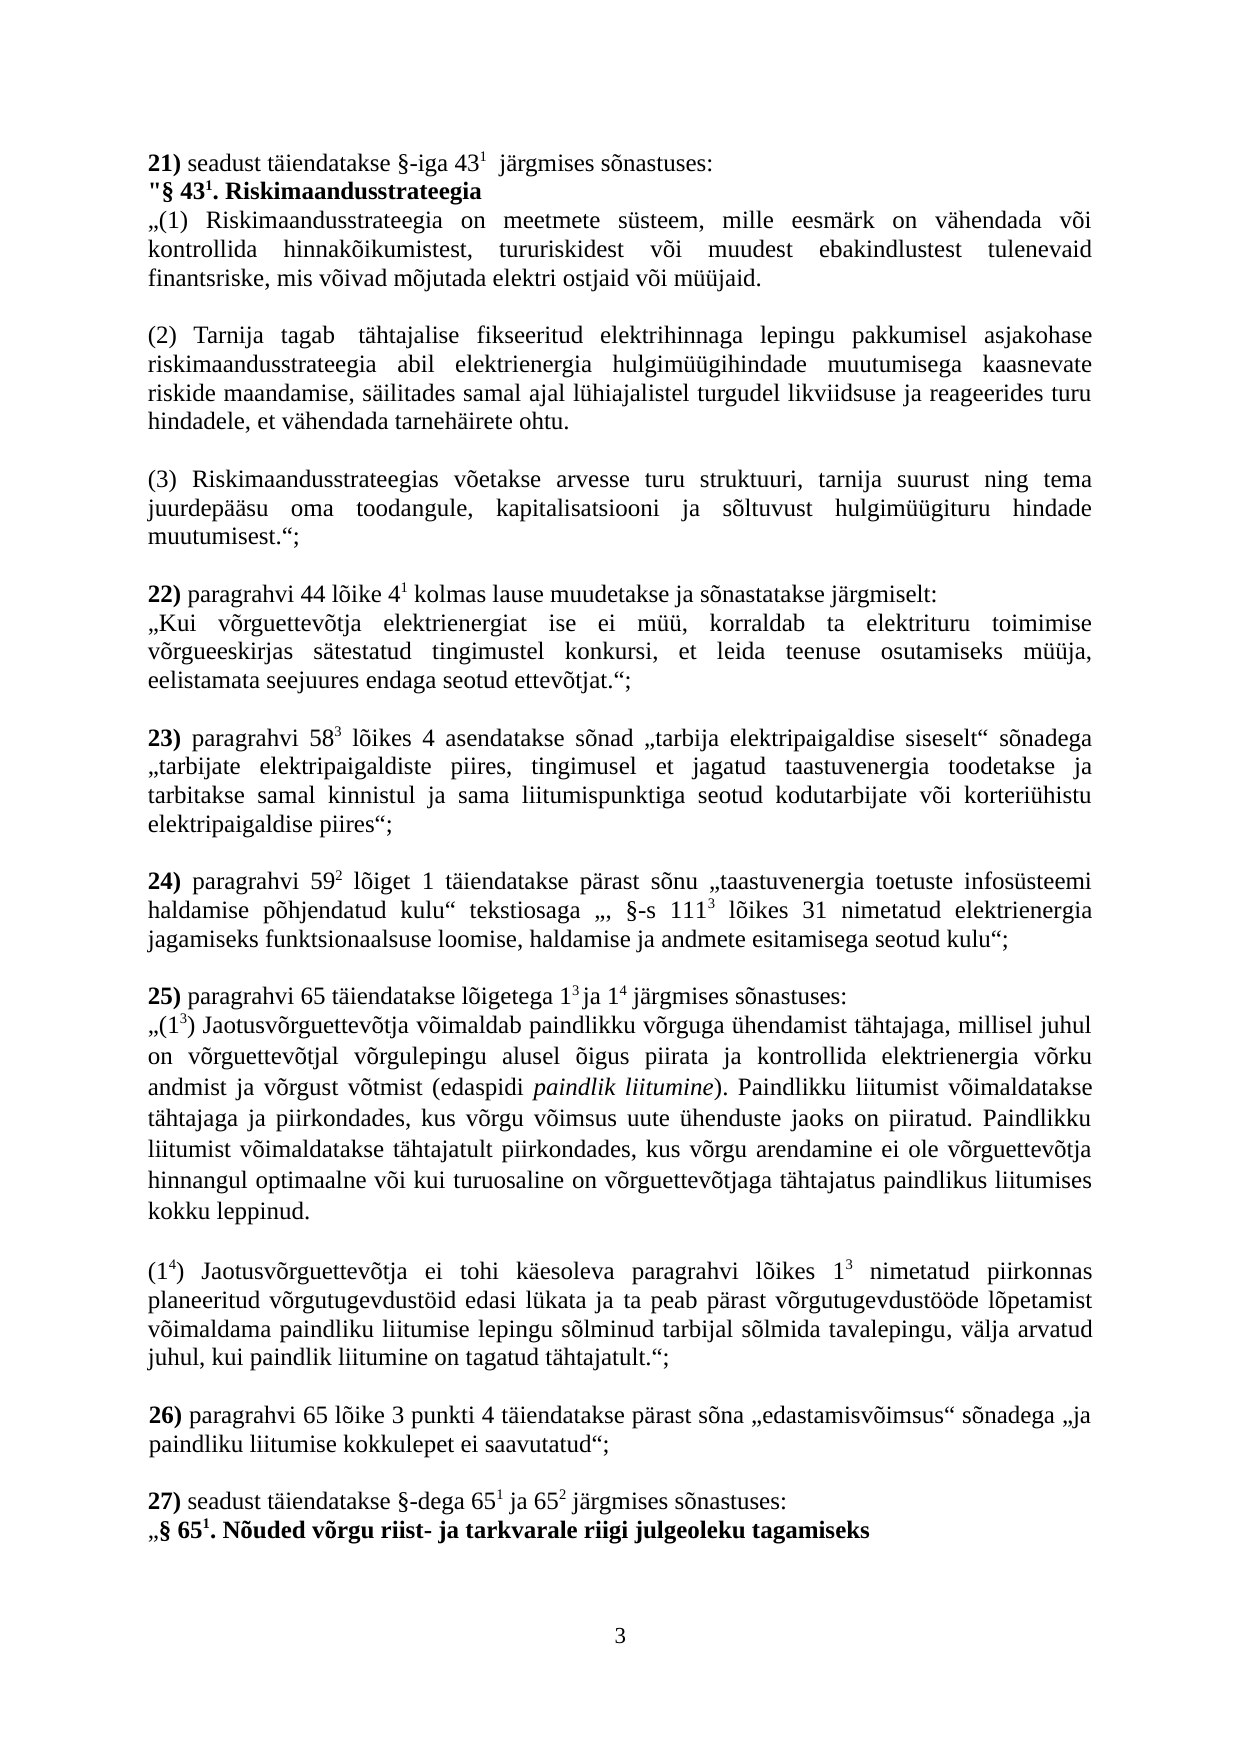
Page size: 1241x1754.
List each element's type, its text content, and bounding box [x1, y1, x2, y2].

text 21) seadust täiendatakse §-iga 431 järgmises sõnastuses: [148, 148, 1093, 176]
text „Kui võrguettevõtja elektrienergiat ise ei müü, korraldab ta elektrituru toimimise võrgueeskirjas sätestatud tingimustel konkursi, et leida teenuse osutamiseks müüja, eelistamata seejuures endaga seotud ettevõtjat.“; [148, 608, 1093, 694]
text (2) Tarnija tagab tähtajalise fikseeritud elektrihinnaga lepingu pakkumisel asjakohase riskimaandusstrateegia abil elektrienergia hulgimüügihindade muutumisega kaasnevate riskide maandamise, säilitades samal ajal lühiajalistel turgudel likviidsuse ja reageerides turu hindadele, et vähendada tarnehäirete ohtu. [148, 320, 1093, 435]
text 27) seadust täiendatakse §-dega 651 ja 652 järgmises sõnastuses: [148, 1486, 1093, 1515]
text (14) Jaotusvõrguettevõtja ei tohi käesoleva paragrahvi lõikes 13 nimetatud piirkonnas planeeritud võrgutugevdustöid edasi lükata ja ta peab pärast võrgutugevdustööde lõpetamist võimaldama paindliku liitumise lepingu sõlminud tarbijal sõlmida tavalepingu, välja arvatud juhul, kui paindlik liitumine on tagatud tähtajatult.“; [148, 1256, 1093, 1371]
text „§ 651. Nõuded võrgu riist- ja tarkvarale riigi julgeoleku tagamiseks [148, 1515, 1093, 1544]
text "§ 431. Riskimaandusstrateegia [148, 176, 1093, 205]
text „(13) Jaotusvõrguettevõtja võimaldab paindlikku võrguga ühendamist tähtajaga, millisel juhul on võrguettevõtjal võrgulepingu alusel õigus piirata ja kontrollida elektrienergia võrku andmist ja võrgust võtmist (edaspidi paindlik liitumine). Paindlikku liitumist võimaldatakse tähtajaga ja piirkondades, kus võrgu võimsus uute ühenduste jaoks on piiratud. Paindlikku liitumist võimaldatakse tähtajatult piirkondades, kus võrgu arendamine ei ole võrguettevõtja hinnangul optimaalne või kui turuosaline on võrguettevõtjaga tähtajatus paindlikus liitumises kokku leppinud. [148, 1010, 1093, 1225]
text 23) paragrahvi 583 lõikes 4 asendatakse sõnad „tarbija elektripaigaldise siseselt“ sõnadega „tarbijate elektripaigaldiste piires, tingimusel et jagatud taastuvenergia toodetakse ja tarbitakse samal kinnistul ja sama liitumispunktiga seotud kodutarbijate või korteriühistu elektripaigaldise piires“; [148, 723, 1093, 838]
text 22) paragrahvi 44 lõike 41 kolmas lause muudetakse ja sõnastatakse järgmiselt: [148, 579, 1093, 608]
text (3) Riskimaandusstrateegias võetakse arvesse turu struktuuri, tarnija suurust ning tema juurdepääsu oma toodangule, kapitalisatsiooni ja sõltuvust hulgimüügituru hindade muutumisest.“; [148, 464, 1093, 550]
text 26) paragrahvi 65 lõike 3 punkti 4 täiendatakse pärast sõna „edastamisvõimsus“ sõnadega „ja paindliku liitumise kokkulepet ei saavutatud“; [149, 1400, 1093, 1457]
text 25) paragrahvi 65 täiendatakse lõigetega 13 ja 14 järgmises sõnastuses: [148, 981, 1093, 1010]
text 24) paragrahvi 592 lõiget 1 täiendatakse pärast sõnu „taastuvenergia toetuste infosüsteemi haldamise põhjendatud kulu“ tekstiosaga „, §-s 1113 lõikes 31 nimetatud elektrienergia jagamiseks funktsionaalsuse loomise, haldamise ja andmete esitamisega seotud kulu“; [148, 866, 1093, 953]
text „(1) Riskimaandusstrateegia on meetmete süsteem, mille eesmärk on vähendada või kontrollida hinnakõikumistest, tururiskidest või muudest ebakindlustest tulenevaid finantsriske, mis võivad mõjutada elektri ostjaid või müüjaid. [148, 205, 1093, 291]
